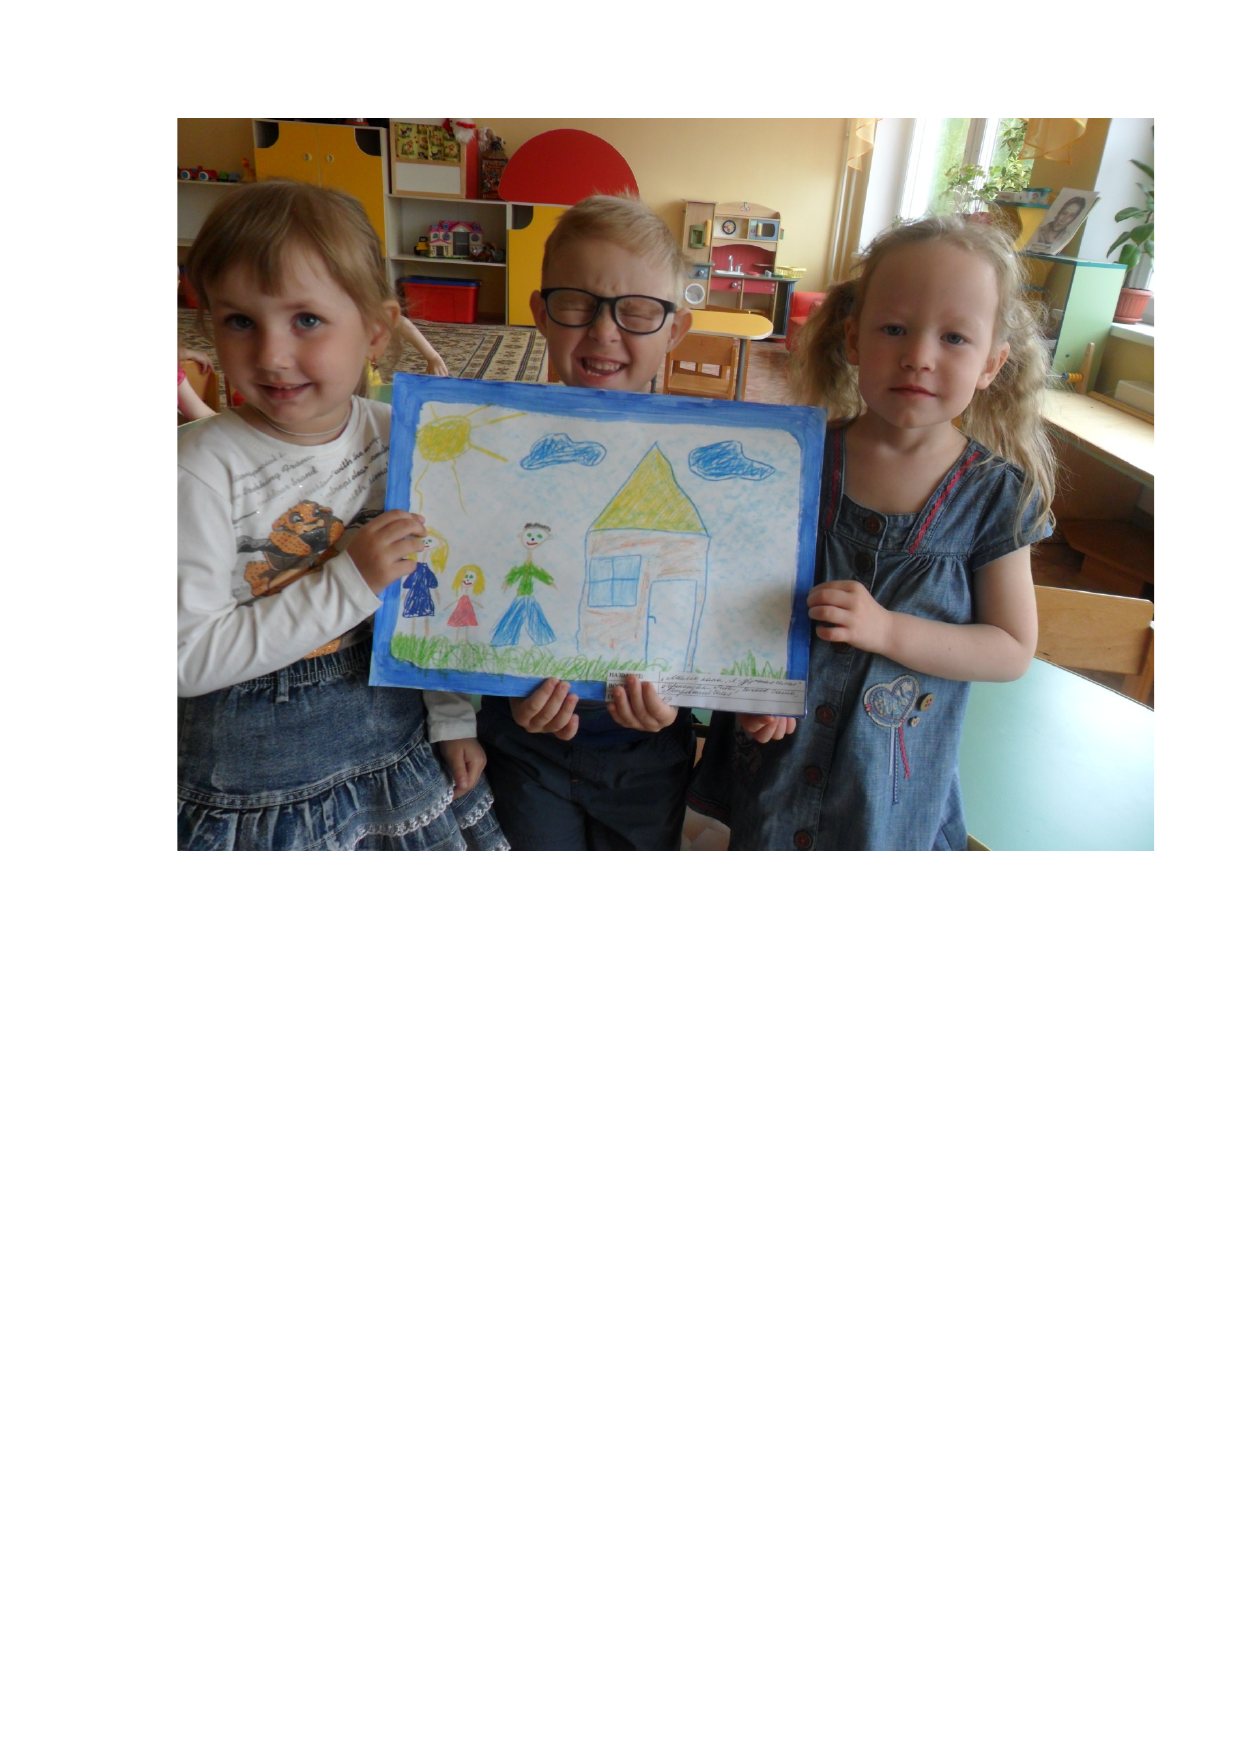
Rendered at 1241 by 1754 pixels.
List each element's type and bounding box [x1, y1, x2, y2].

picture [177, 118, 1155, 851]
